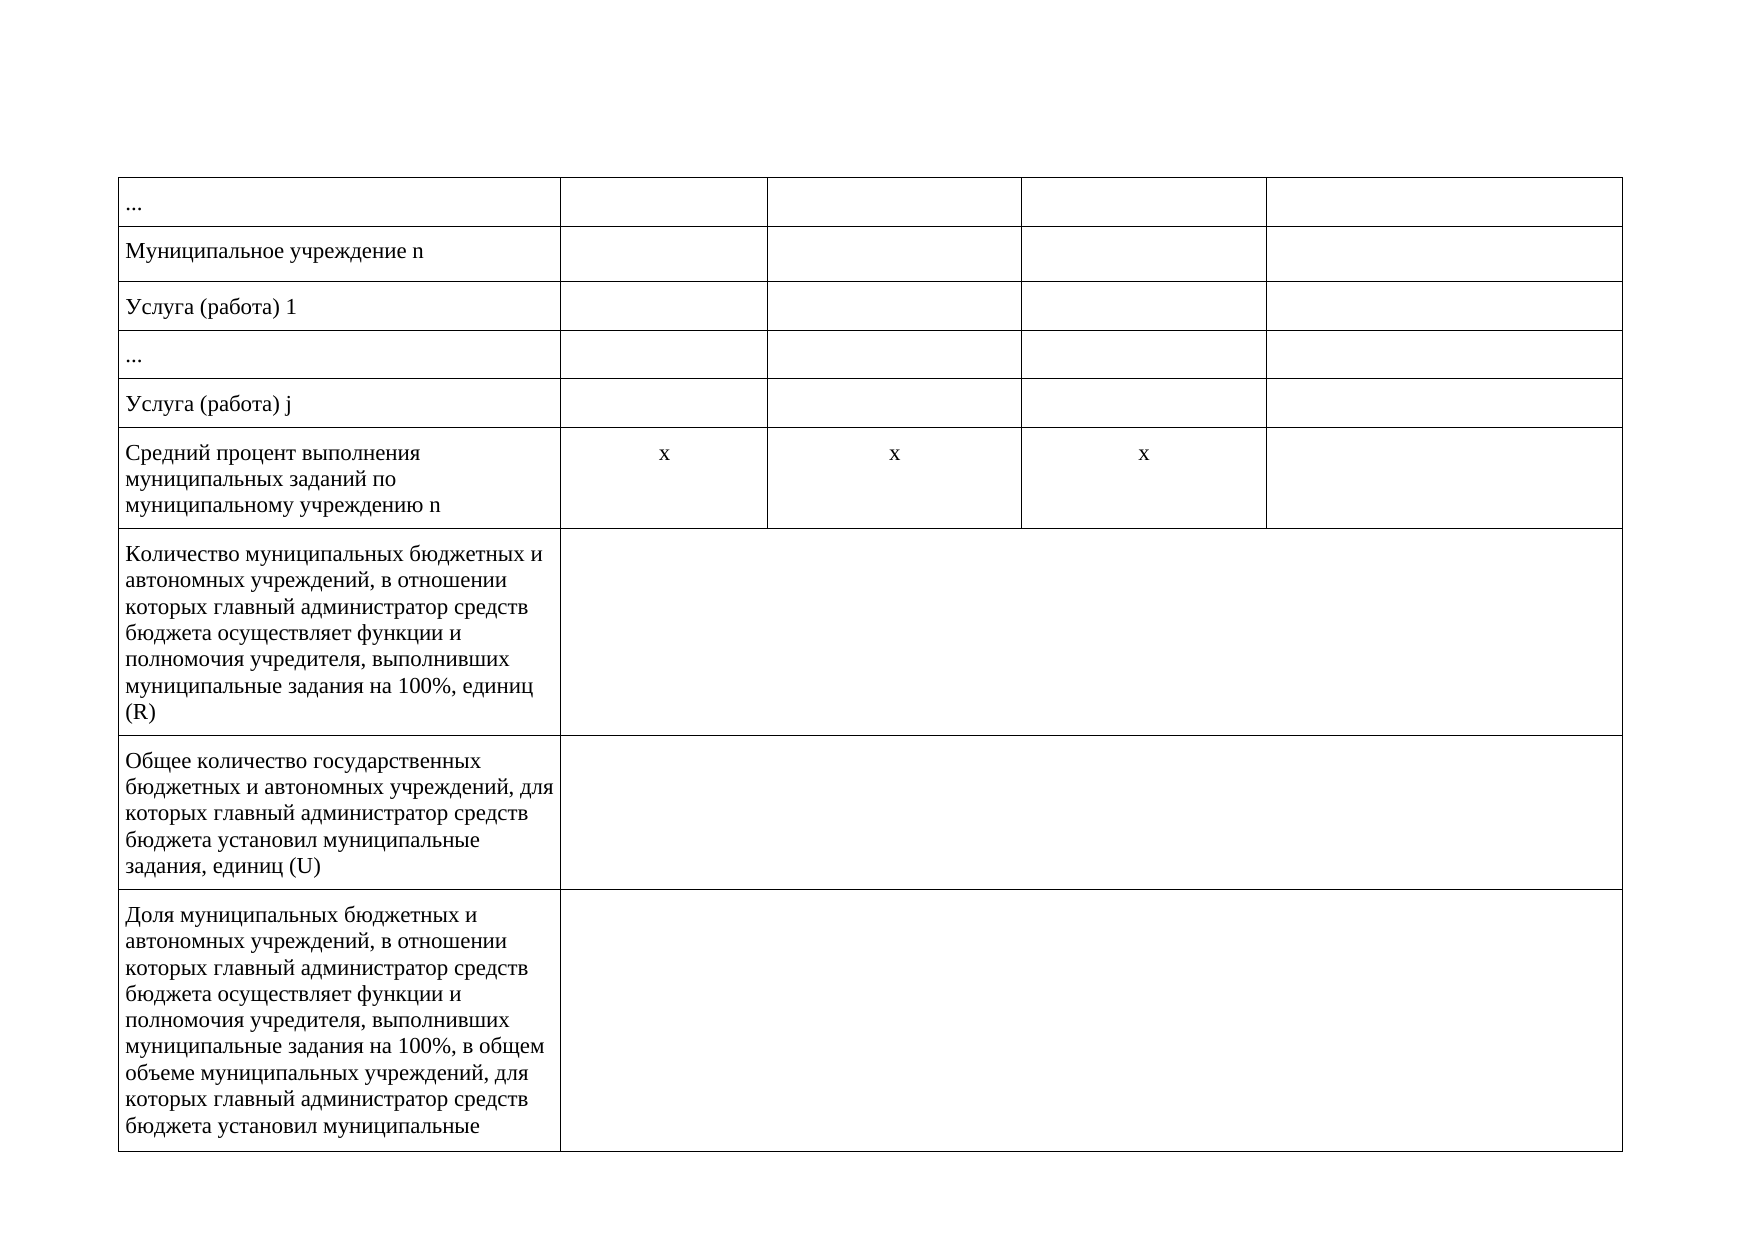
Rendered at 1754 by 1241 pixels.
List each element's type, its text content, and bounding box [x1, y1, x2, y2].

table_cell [119, 890, 560, 1151]
table_cell [1267, 178, 1622, 226]
table_cell [561, 890, 1622, 1151]
table_cell [1267, 227, 1622, 281]
table_cell [561, 529, 1622, 735]
table_cell [561, 178, 767, 226]
table_cell [768, 178, 1021, 226]
table_cell [768, 282, 1021, 330]
table_cell [561, 227, 767, 281]
table_cell [1267, 282, 1622, 330]
table_cell Количество муниципальных бюджетных и автономных учреждений, в отношении которых главный администратор средств бюджета осуществляет функции и полномочия учредителя, выполнивших муниципальные задания на 100%, единиц (R) [119, 529, 560, 735]
table_cell [1022, 227, 1266, 281]
table_cell [561, 282, 767, 330]
table_cell [768, 227, 1021, 281]
table_cell Услуга (работа) j [119, 379, 560, 427]
table_cell [768, 331, 1021, 378]
table_cell [1022, 282, 1266, 330]
table_cell x [1022, 428, 1266, 528]
table_cell [561, 736, 1622, 889]
table_cell [1022, 331, 1266, 378]
table_cell [1267, 379, 1622, 427]
table_cell [561, 379, 767, 427]
table_cell Средний процент выполнения муниципальных заданий по муниципальному учреждению n [119, 428, 560, 528]
table_cell [1267, 331, 1622, 378]
table_cell Общее количество государственных бюджетных и автономных учреждений, для которых главный администратор средств бюджета установил муниципальные задания, единиц (U) [119, 736, 560, 889]
table_cell [1022, 178, 1266, 226]
table_cell ... [119, 178, 560, 226]
table_cell Муниципальное учреждение n [119, 227, 560, 281]
table_cell [1022, 379, 1266, 427]
table_cell x [768, 428, 1021, 528]
table_cell [561, 331, 767, 378]
table_cell ... [119, 331, 560, 378]
table_cell Услуга (работа) 1 [119, 282, 560, 330]
table_cell [768, 379, 1021, 427]
table_cell x [561, 428, 767, 528]
table_cell [1267, 428, 1622, 528]
